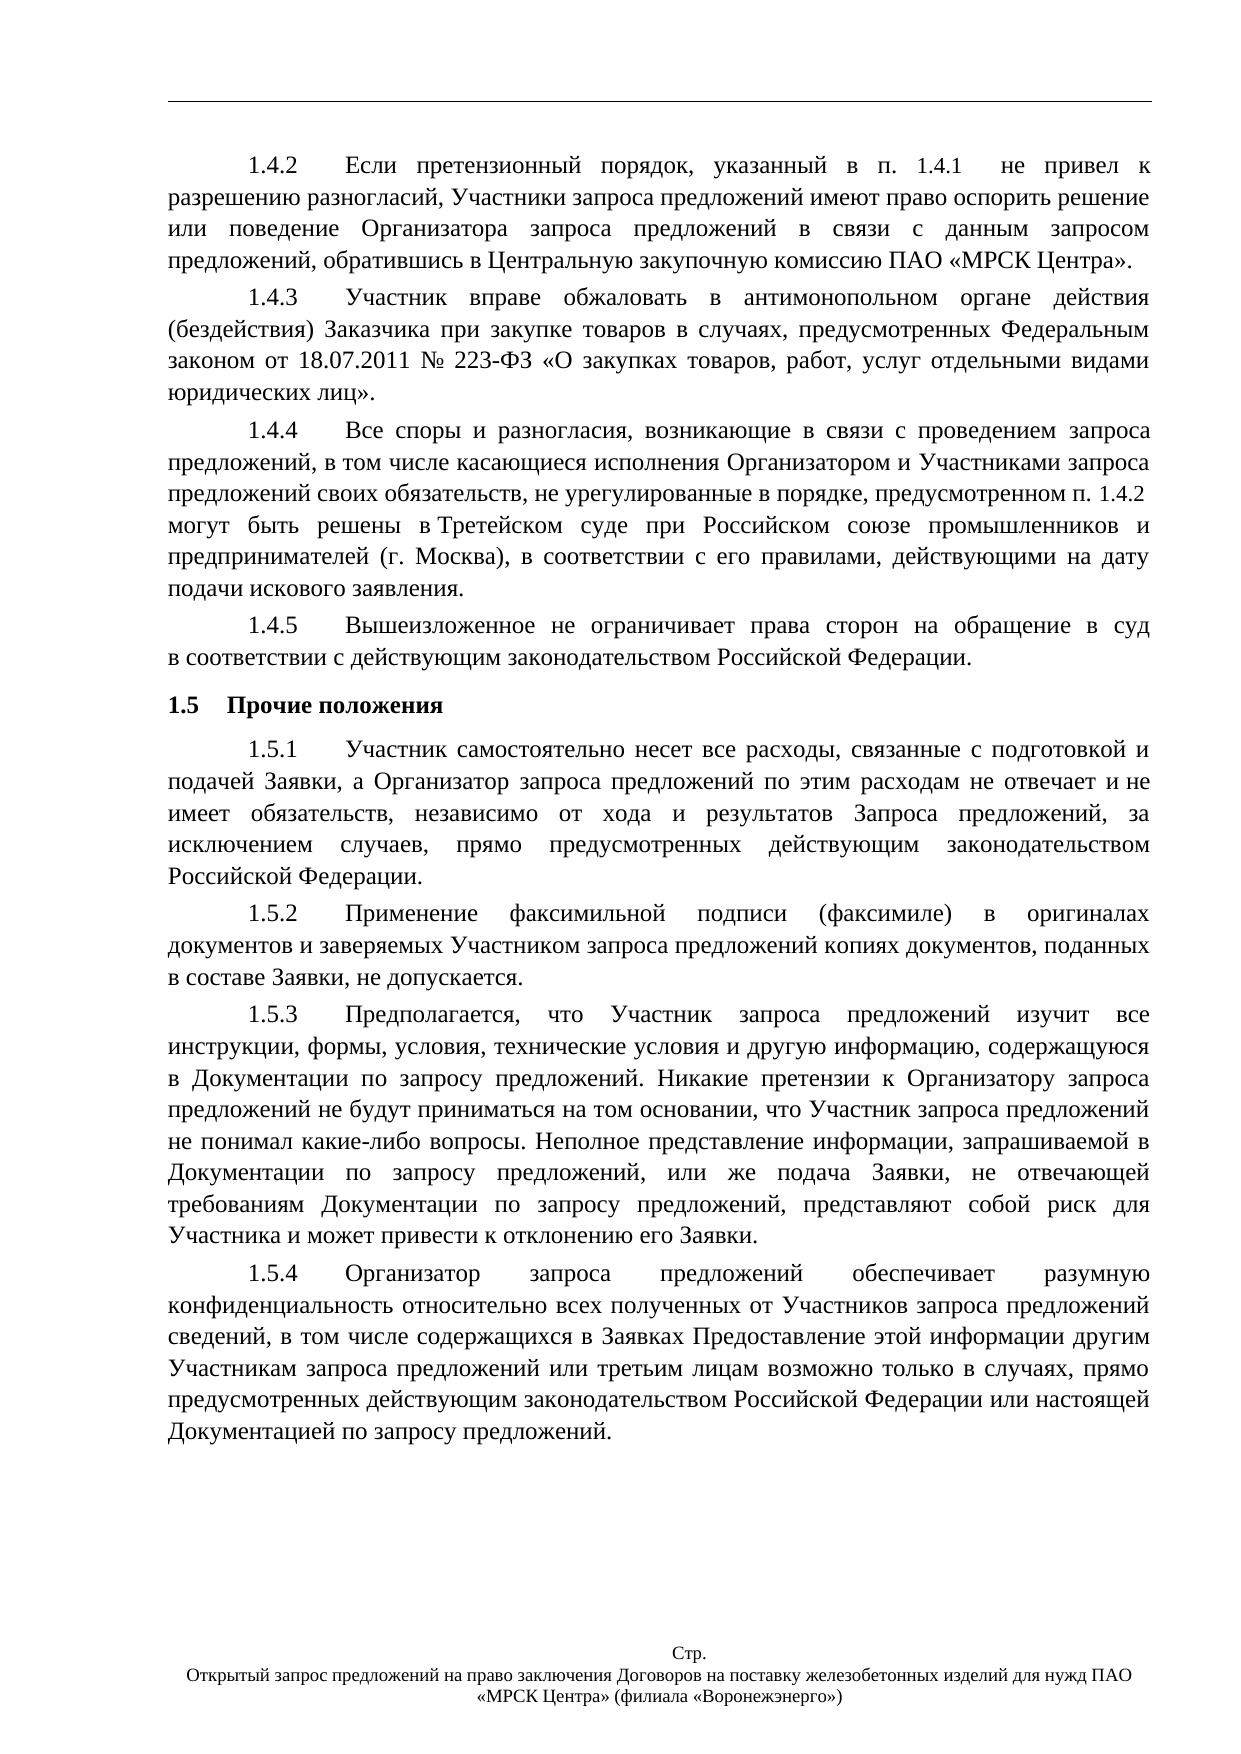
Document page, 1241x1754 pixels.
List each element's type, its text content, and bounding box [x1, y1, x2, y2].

subtitle Прочие положения [168, 690, 1152, 719]
list Если претензионный порядок, указанный в п. 1.4.1 не привел к разрешению разногласий, Участники запроса предложений имеют право оспорить решение или поведение Организатора запроса предложений в связи с данным запросом предложений, обратившись в Центральную закупочную комиссию ПАО «МРСК Центра». [168, 150, 1150, 273]
list Организатор запроса предложений обеспечивает разумную конфиденциальность относительно всех полученных от Участников запроса предложений сведений, в том числе содержащихся в Заявках Предоставление этой информации другим Участникам запроса предложений или третьим лицам возможно только в случаях, прямо предусмотренных действующим законодательством Российской Федерации или настоящей Документацией по запросу предложений. [168, 1258, 1150, 1445]
list Участник вправе обжаловать в антимонопольном органе действия (бездействия) Заказчика при закупке товаров в случаях, предусмотренных Федеральным законом от 18.07.2011 № 223-ФЗ «О закупках товаров, работ, услуг отдельными видами юридических лиц». [168, 282, 1150, 406]
list Применение факсимильной подписи (факсимиле) в оригиналах документов и заверяемых Участником запроса предложений копиях документов, поданных в составе Заявки, не допускается. [168, 898, 1150, 990]
list Участник самостоятельно несет все расходы, связанные с подготовкой и подачей Заявки, а Организатор запроса предложений по этим расходам не отвечает и не имеет обязательств, независимо от хода и результатов Запроса предложений, за исключением случаев, прямо предусмотренных действующим законодательством Российской Федерации. [168, 734, 1150, 889]
list Предполагается, что Участник запроса предложений изучит все инструкции, формы, условия, технические условия и другую информацию, содержащуюся в Документации по запросу предложений. Никакие претензии к Организатору запроса предложений не будут приниматься на том основании, что Участник запроса предложений не понимал какие-либо вопросы. Неполное представление информации, запрашиваемой в Документации по запросу предложений, или же подача Заявки, не отвечающей требованиям Документации по запросу предложений, представляют собой риск для Участника и может привести к отклонению его Заявки. [168, 999, 1150, 1249]
list Все споры и разногласия, возникающие в связи с проведением запроса предложений, в том числе касающиеся исполнения Организатором и Участниками запроса предложений своих обязательств, не урегулированные в порядке, предусмотренном п. 1.4.2 могут быть решены в Третейском суде при Российском союзе промышленников и предпринимателей (г. Москва), в соответствии с его правилами, действующими на дату подачи искового заявления. [168, 415, 1150, 602]
list Вышеизложенное не ограничивает права сторон на обращение в суд в соответствии с действующим законодательством Российской Федерации. [168, 611, 1150, 671]
